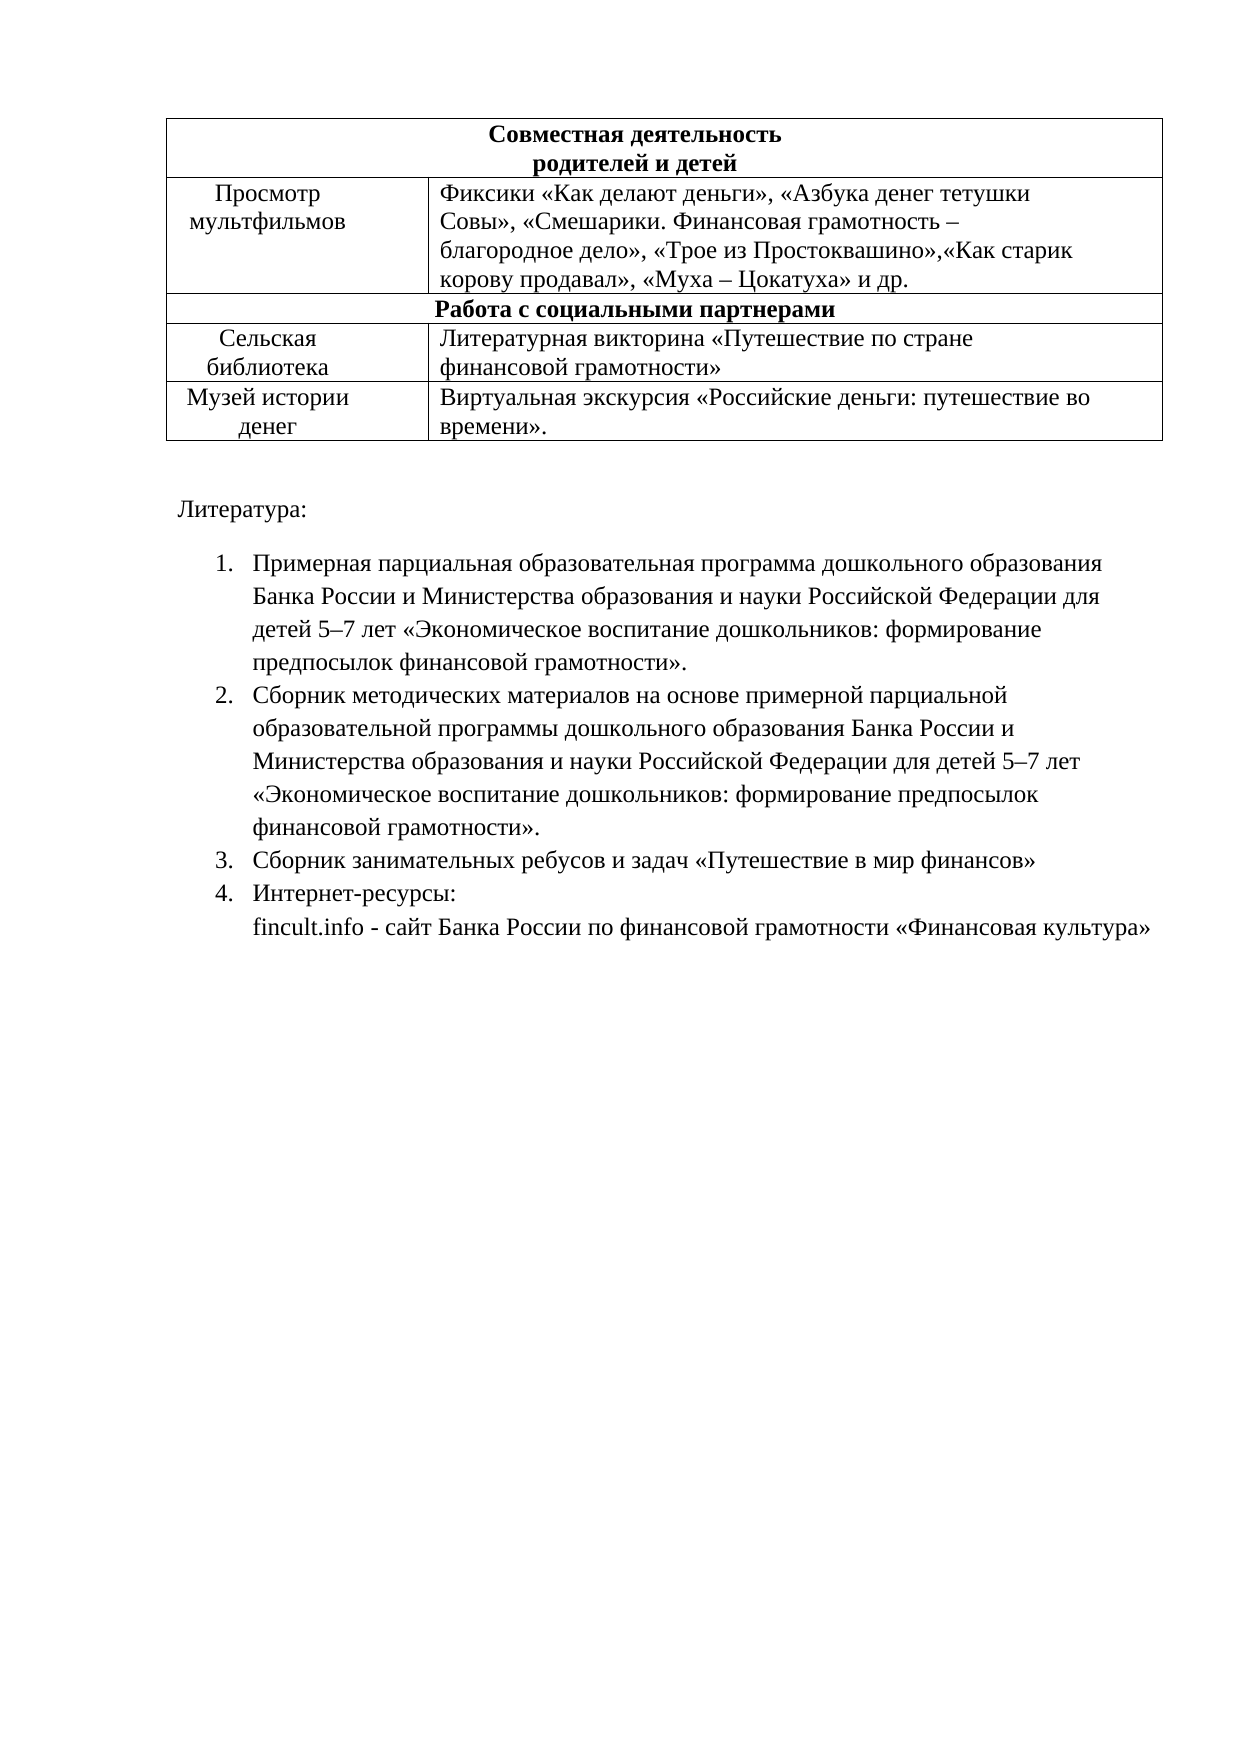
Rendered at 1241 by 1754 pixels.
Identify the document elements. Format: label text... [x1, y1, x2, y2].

list Интернет-ресурсы: [215, 878, 1152, 907]
list Сборник занимательных ребусов и задач «Путешествие в мир финансов» [215, 846, 1152, 874]
text Литература: [177, 494, 1152, 523]
table_cell Музей истории денег [167, 382, 428, 439]
table_cell Фиксики «Как делают деньги», «Азбука денег тетушки Совы», «Смешарики. Финансовая грамотность – благородное дело», «Трое из Простоквашино»,«Как старик корову продавал», «Муха – Цокатуха» и др. [429, 178, 1162, 293]
table_cell Совместная деятельность родителей и детей [167, 119, 1162, 177]
table_cell Сельская библиотека [167, 324, 428, 381]
list Сборник методических материалов на основе примерной парциальной образовательной программы дошкольного образования Банка России и Министерства образования и науки Российской Федерации для детей 5–7 лет «Экономическое воспитание дошкольников: формирование предпосылок финансовой грамотности». [215, 680, 1152, 841]
table_cell Литературная викторина «Путешествие по стране финансовой грамотности» [429, 324, 1162, 381]
table_cell Работа с социальными партнерами [167, 294, 1162, 322]
table_cell Просмотр мультфильмов [167, 178, 428, 293]
list fincult.info - сайт Банка России по финансовой грамотности «Финансовая культура» [252, 912, 1152, 940]
table_cell Виртуальная экскурсия «Российские деньги: путешествие во времени». [429, 382, 1162, 439]
list Примерная парциальная образовательная программа дошкольного образования Банка России и Министерства образования и науки Российской Федерации для детей 5–7 лет «Экономическое воспитание дошкольников: формирование предпосылок финансовой грамотности». [215, 548, 1152, 676]
